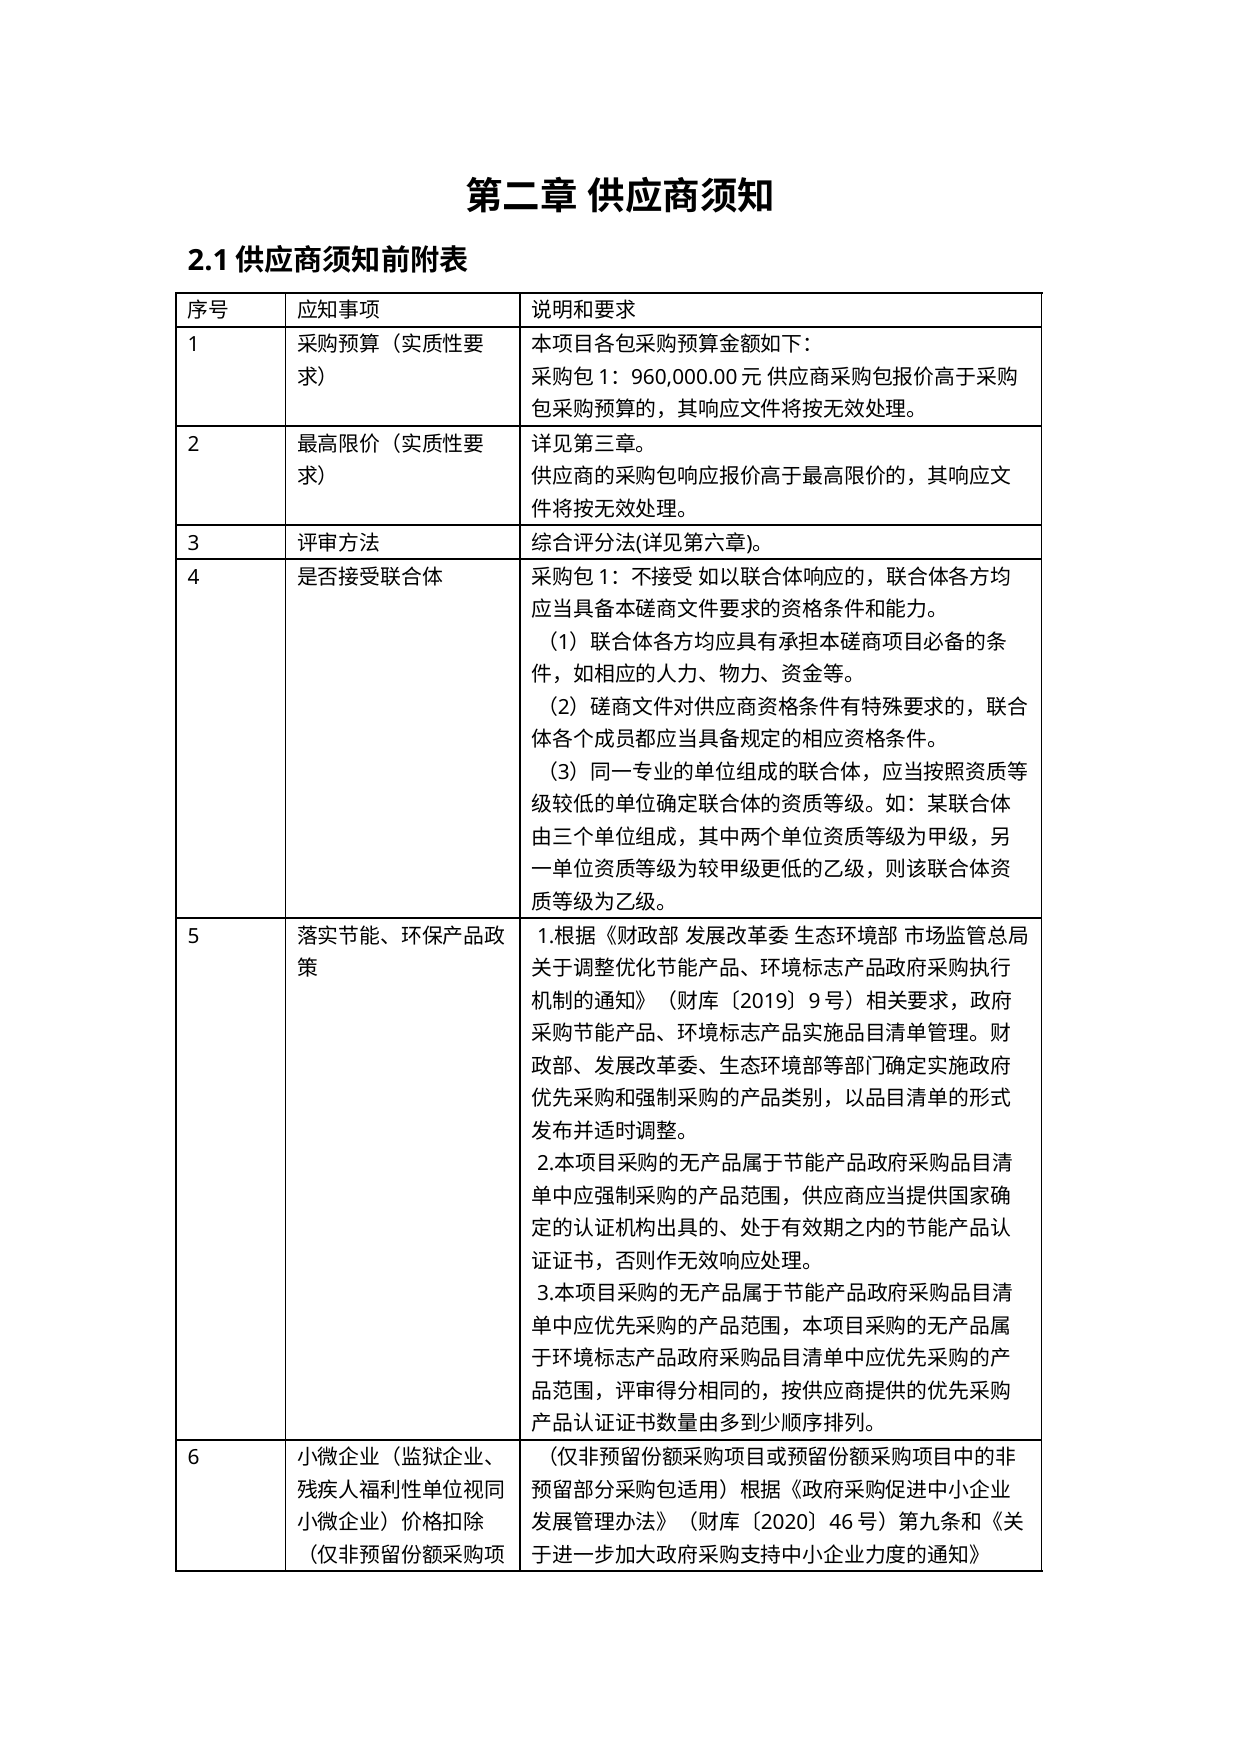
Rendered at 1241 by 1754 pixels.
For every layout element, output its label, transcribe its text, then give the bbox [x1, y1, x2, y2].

table_cell 落实节能、环保产品政策 [286, 919, 519, 1439]
table_header 序号 [177, 294, 285, 326]
table_header 说明和要求 [521, 294, 1041, 326]
table_cell 是否接受联合体 [286, 560, 519, 917]
table_cell 6 [177, 1441, 285, 1570]
table_cell 1 [177, 328, 285, 425]
table_cell 详见第三章。 供应商的采购包响应报价高于最高限价的，其响应文件将按无效处理。 [521, 427, 1041, 524]
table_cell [286, 1441, 519, 1570]
table_cell 4 [177, 560, 285, 917]
table_cell 采购包1：不接受 如以联合体响应的，联合体各方均应当具备本磋商文件要求的资格条件和能力。 （1）联合体各方均应具有承担本磋商项目必备的条件，如相应的人力、物力、资金等。 （2）磋商文件对供应商资格条件有特殊要求的，联合体各个成员都应当具备规定的相应资格条件。 （3）同一专业的单位组成的联合体，应当按照资质等级较低的单位确定联合体的资质等级。如：某联合体由三个单位组成，其中两个单位资质等级为甲级，另一单位资质等级为较甲级更低的乙级，则该联合体资质等级为乙级。 [521, 560, 1041, 917]
text 2.1供应商须知前附表 [187, 227, 1053, 292]
table_cell 5 [177, 919, 285, 1439]
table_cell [521, 1441, 1041, 1570]
table_cell 2 [177, 427, 285, 524]
table_cell 最高限价（实质性要求） [286, 427, 519, 524]
table_cell 综合评分法(详见第六章)。 [521, 526, 1041, 558]
table_cell 1.根据《财政部 发展改革委 生态环境部 市场监管总局关于调整优化节能产品、环境标志产品政府采购执行机制的通知》（财库〔2019〕9号）相关要求，政府采购节能产品、环境标志产品实施品目清单管理。财政部、发展改革委、生态环境部等部门确定实施政府优先采购和强制采购的产品类别，以品目清单的形式发布并适时调整。 2.本项目采购的无产品属于节能产品政府采购品目清单中应强制采购的产品范围，供应商应当提供国家确定的认证机构出具的、处于有效期之内的节能产品认证证书，否则作无效响应处理。 3.本项目采购的无产品属于节能产品政府采购品目清单中应优先采购的产品范围，本项目采购的无产品属于环境标志产品政府采购品目清单中应优先采购的产品范围，评审得分相同的，按供应商提供的优先采购产品认证证书数量由多到少顺序排列。 [521, 919, 1041, 1439]
table_cell 采购预算（实质性要求） [286, 328, 519, 425]
text 第二章 供应商须知 [187, 162, 1053, 227]
table_cell 3 [177, 526, 285, 558]
table_cell 本项目各包采购预算金额如下： 采购包1：960,000.00元 供应商采购包报价高于采购包采购预算的，其响应文件将按无效处理。 [521, 328, 1041, 425]
table_header 应知事项 [286, 294, 519, 326]
table_cell 评审方法 [286, 526, 519, 558]
